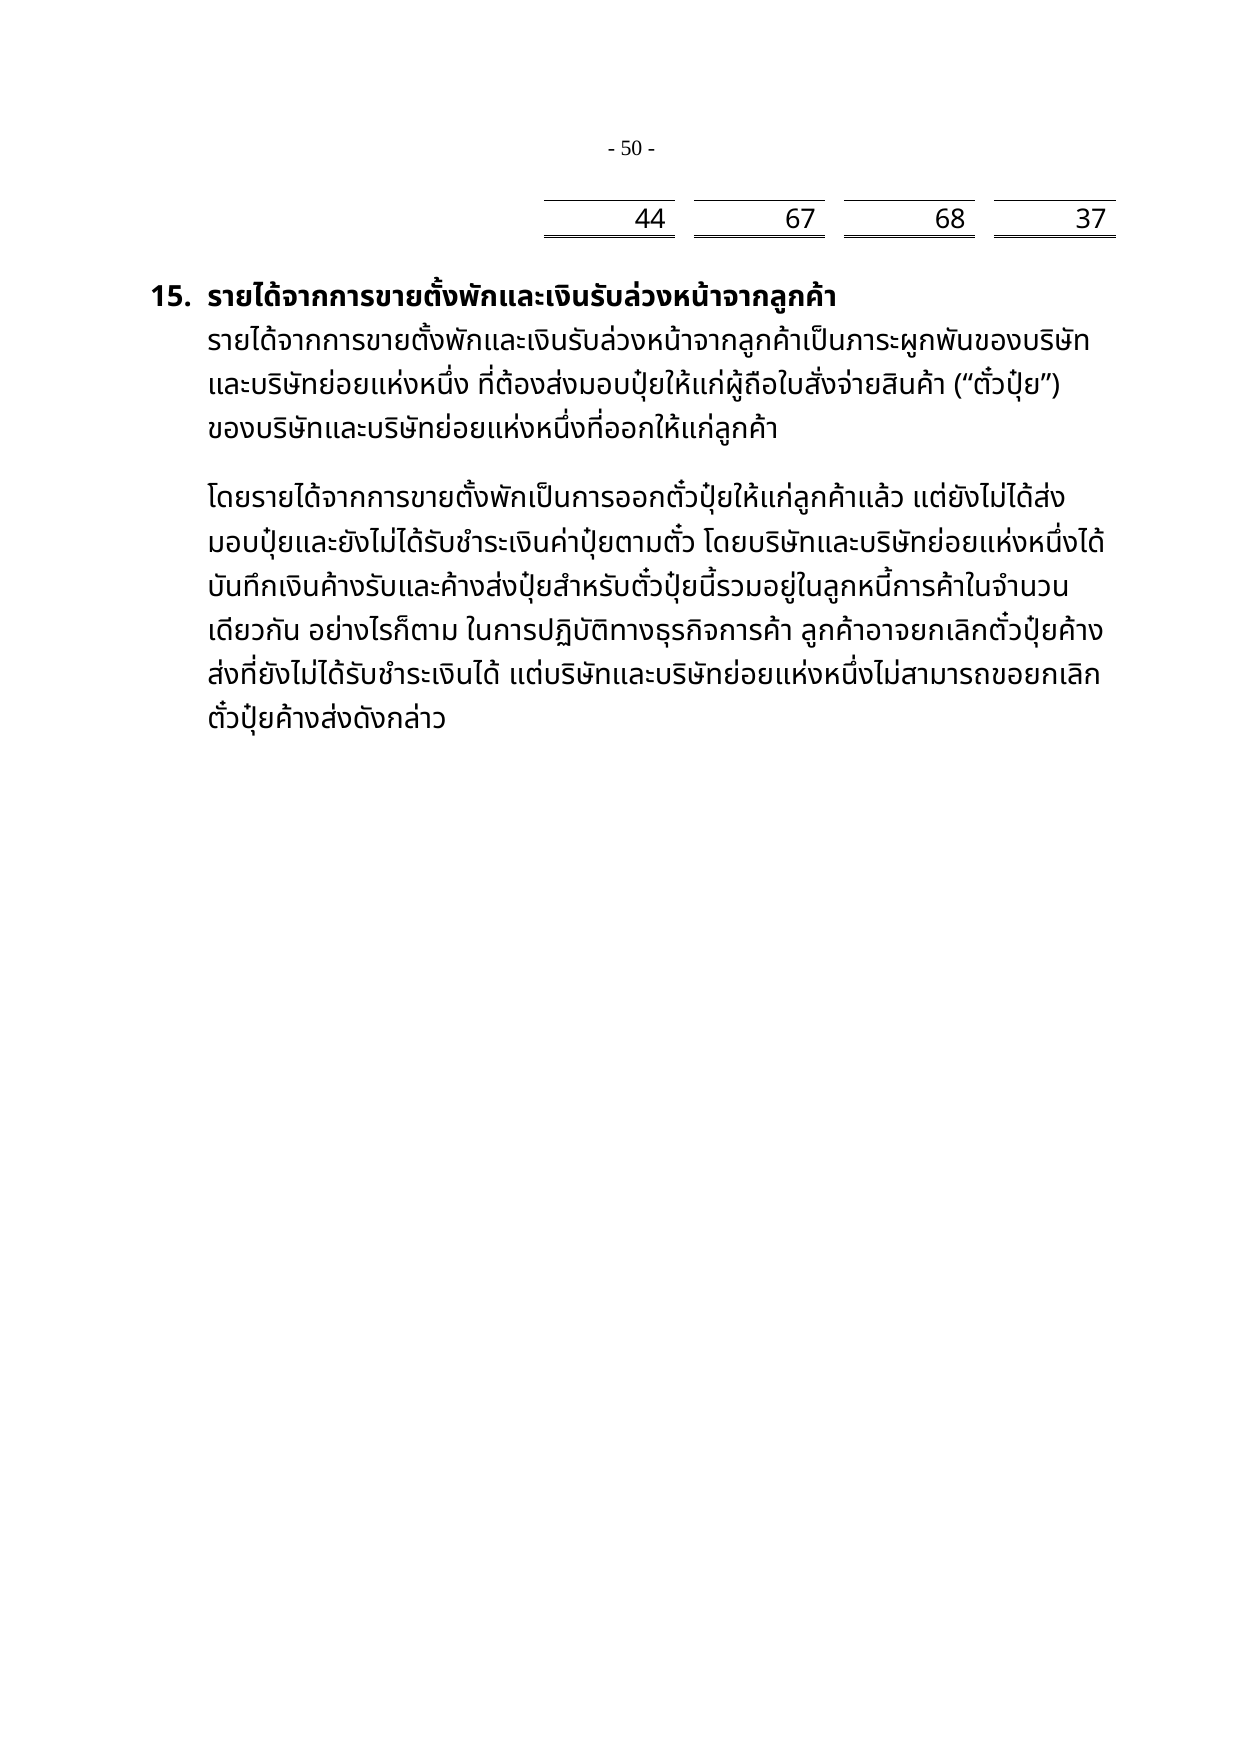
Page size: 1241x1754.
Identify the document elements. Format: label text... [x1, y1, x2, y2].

text 15. รายได้จากการขายตั้งพักและเงินรับล่วงหน้าจากลูกค้า [150, 275, 1105, 319]
text โดยรายได้จากการขายตั้งพักเป็นการออกตั๋วปุ๋ยให้แก่ลูกค้าแล้ว แต่ยังไม่ได้ส่งมอบปุ๋ยและยังไม่ได้รับชำระเงินค่าปุ๋ยตามตั๋ว โดยบริษัทและบริษัทย่อยแห่งหนึ่งได้บันทึกเงินค้างรับและค้างส่งปุ๋ยสำหรับตั๋วปุ๋ยนี้รวมอยู่ในลูกหนี้การค้าในจำนวนเดียวกัน อย่างไรก็ตาม ในการปฏิบัติทางธุรกิจการค้า ลูกค้าอาจยกเลิกตั๋วปุ๋ยค้างส่งที่ยังไม่ได้รับชำระเงินได้ แต่บริษัทและบริษัทย่อยแห่งหนึ่งไม่สามารถขอยกเลิกตั๋วปุ๋ยค้างส่งดังกล่าว [207, 477, 1113, 741]
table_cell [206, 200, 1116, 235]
text รายได้จากการขายตั้งพักและเงินรับล่วงหน้าจากลูกค้าเป็นภาระผูกพันของบริษัทและบริษัทย่อยแห่งหนึ่ง ที่ต้องส่งมอบปุ๋ยให้แก่ผู้ถือใบสั่งจ่ายสินค้า (“ตั๋วปุ๋ย”) ของบริษัทและบริษัทย่อยแห่งหนึ่งที่ออกให้แก่ลูกค้า [207, 319, 1113, 452]
